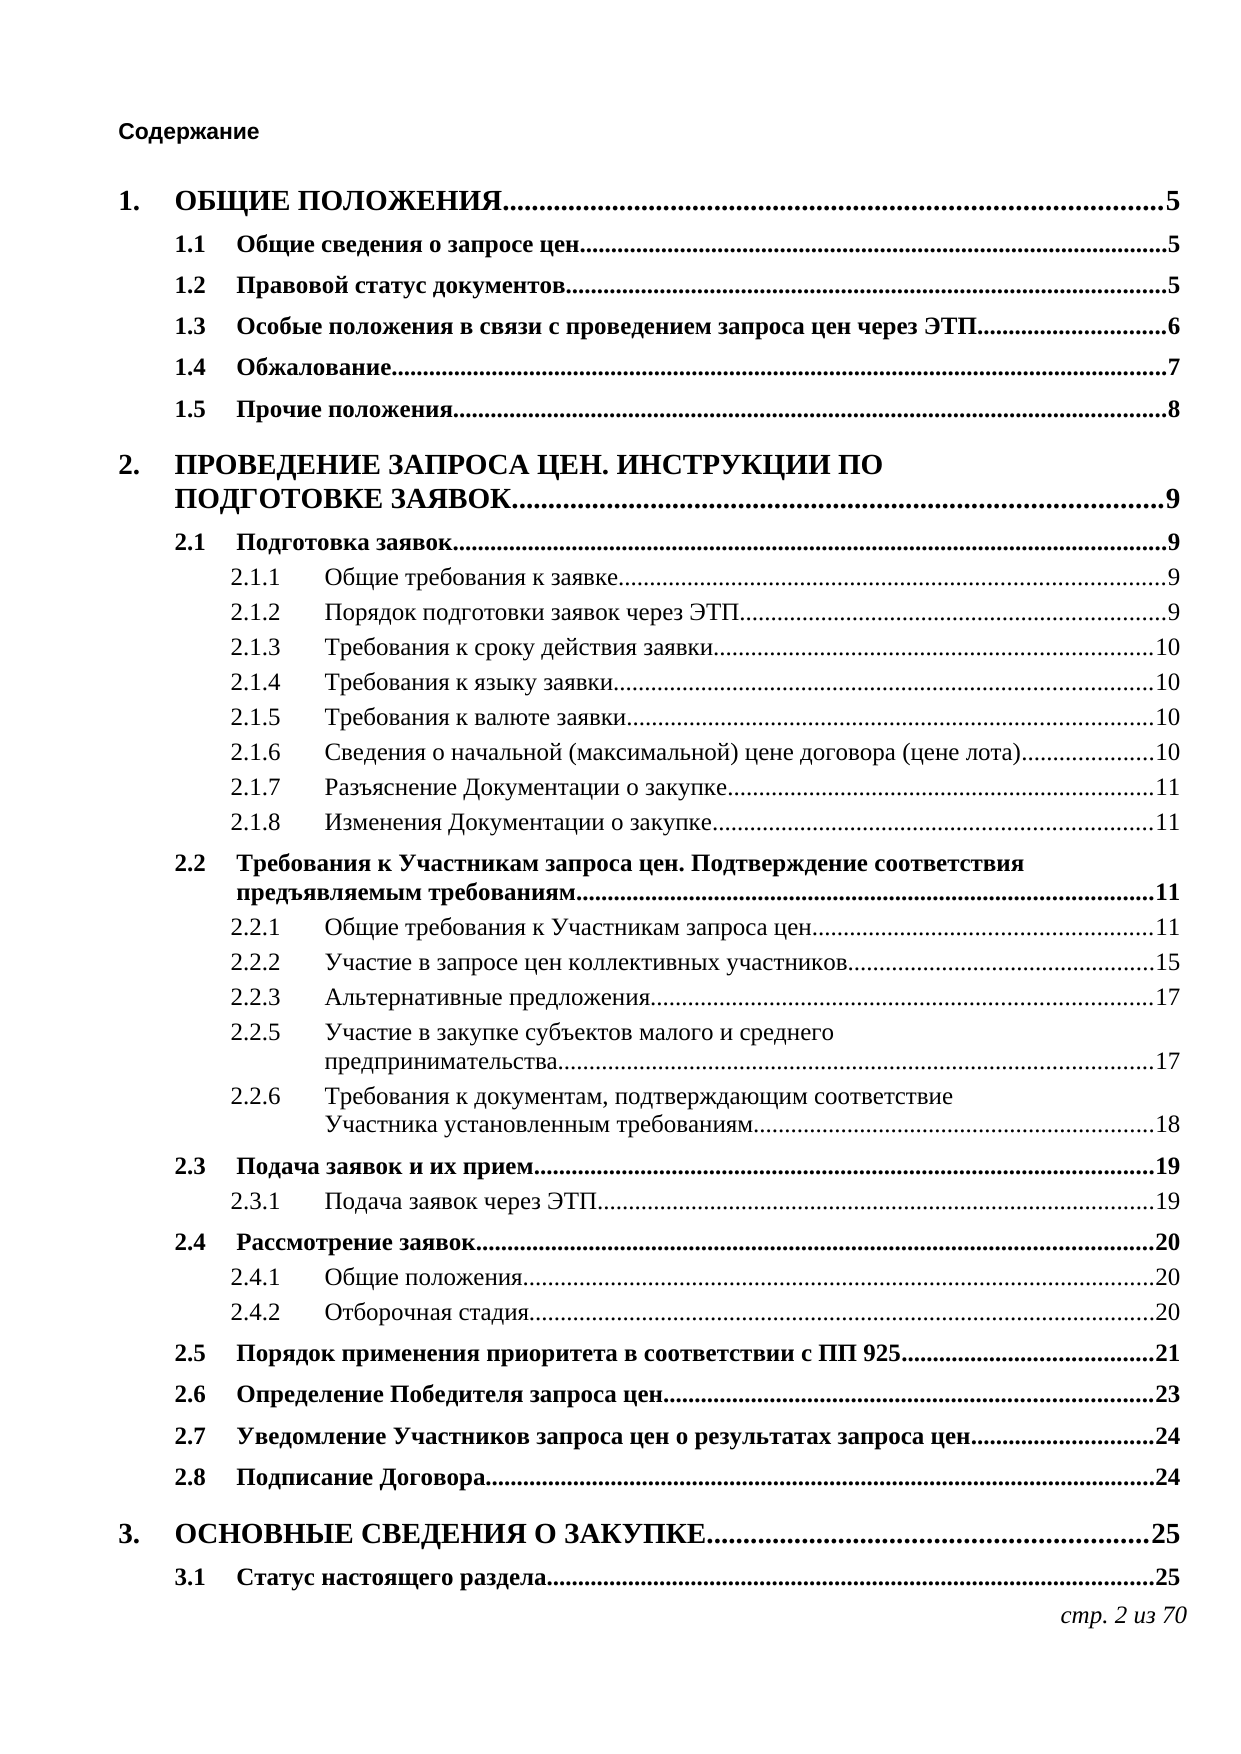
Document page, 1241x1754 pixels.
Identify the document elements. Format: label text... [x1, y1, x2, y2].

text 2.6 Определение Победителя запроса цен 23 [174, 1379, 1093, 1408]
text 2.2.5 Участие в закупке субъектов малого и среднего предпринимательства 17 [230, 1017, 1063, 1074]
text 2.4.2 Отборочная стадия 20 [230, 1297, 1063, 1326]
text 2.2.6 Требования к документам, подтверждающим соответствие Участника установленным требованиям 18 [230, 1081, 1063, 1138]
text 2. Проведение запроса цен. Инструкции по подготовке заявок 9 [118, 447, 1063, 514]
text 2.2.2 Участие в запросе цен коллективных участников 15 [230, 947, 1063, 976]
text 1.3 Особые положения в связи с проведением запроса цен через ЭТП 6 [174, 311, 1093, 340]
text 2.3.1 Подача заявок через ЭТП 19 [230, 1186, 1063, 1214]
text 1.5 Прочие положения 8 [174, 394, 1093, 422]
text 2.1.5 Требования к валюте заявки 10 [230, 702, 1063, 731]
text 1. Общие положения 5 [118, 183, 1063, 216]
text 2.1.6 Сведения о начальной (максимальной) цене договора (цене лота) 10 [230, 737, 1063, 766]
text 2.1.3 Требования к сроку действия заявки 10 [230, 632, 1063, 661]
text 2.1.8 Изменения Документации о закупке 11 [230, 807, 1063, 836]
text 2.4.1 Общие положения 20 [230, 1262, 1063, 1291]
text 2.2.3 Альтернативные предложения 17 [230, 982, 1063, 1011]
text 2.1.4 Требования к языку заявки 10 [230, 667, 1063, 696]
text 1.2 Правовой статус документов 5 [174, 270, 1093, 299]
text 3.1 Статус настоящего раздела 25 [174, 1562, 1093, 1591]
text 2.1 Подготовка заявок 9 [174, 527, 1093, 556]
text Содержание [118, 118, 1181, 144]
text 2.1.1 Общие требования к заявке 9 [230, 562, 1063, 591]
text 2.5 Порядок применения приоритета в соответствии с ПП 925 21 [174, 1338, 1093, 1367]
text 2.8 Подписание Договора 24 [174, 1462, 1093, 1491]
text 2.7 Уведомление Участников запроса цен о результатах запроса цен 24 [174, 1421, 1093, 1449]
text 2.1.2 Порядок подготовки заявок через ЭТП 9 [230, 597, 1063, 626]
text 2.1.7 Разъяснение Документации о закупке 11 [230, 772, 1063, 801]
text 2.2 Требования к Участникам запроса цен. Подтверждение соответствия предъявляемым требованиям 11 [174, 848, 1093, 906]
text 2.4 Рассмотрение заявок 20 [174, 1227, 1093, 1256]
text 1.4 Обжалование 7 [174, 352, 1093, 381]
text 2.2.1 Общие требования к Участникам запроса цен 11 [230, 912, 1063, 941]
text 2.3 Подача заявок и их прием 19 [174, 1151, 1093, 1179]
text 3. ОСНОВНЫЕ СВЕДЕНИЯ О ЗАКУПКЕ 25 [118, 1516, 1063, 1549]
text 1.1 Общие сведения о запросе цен 5 [174, 229, 1093, 257]
